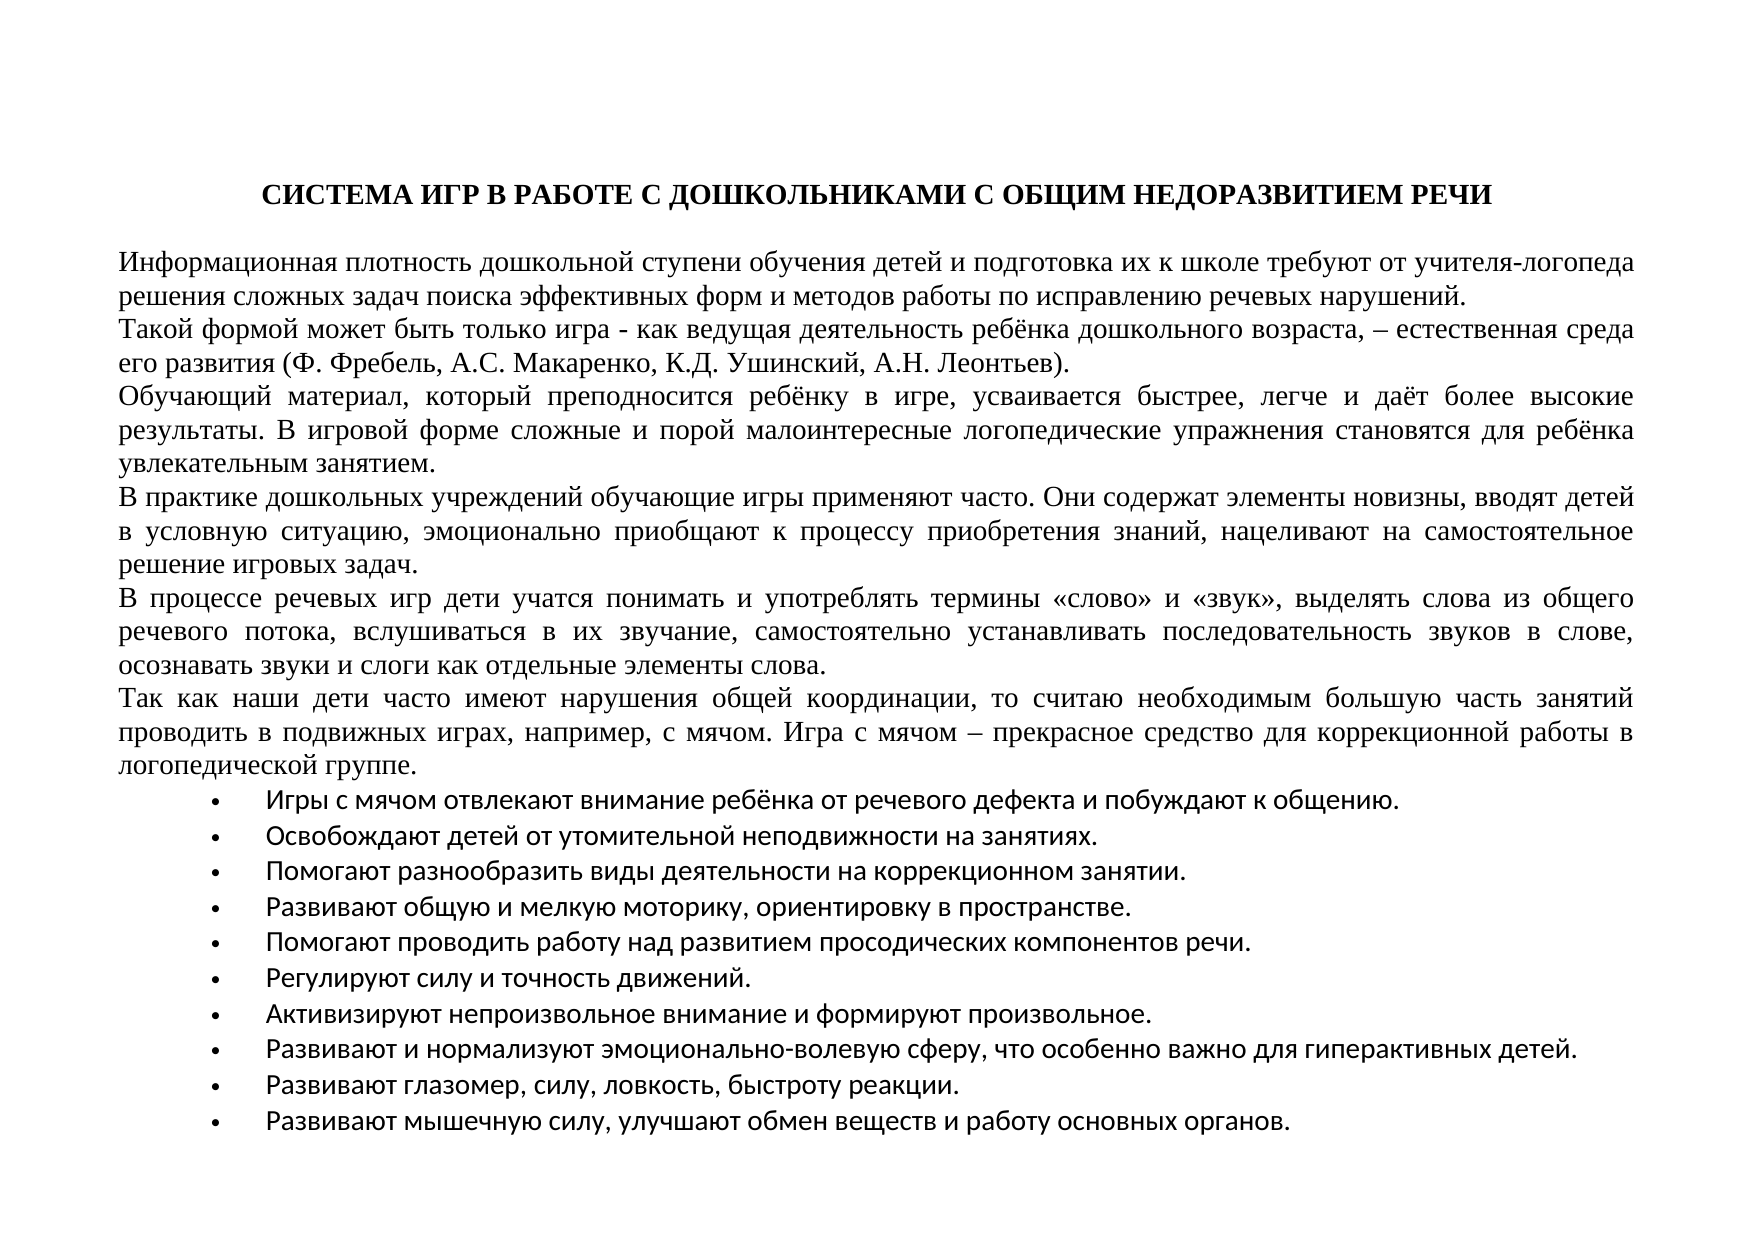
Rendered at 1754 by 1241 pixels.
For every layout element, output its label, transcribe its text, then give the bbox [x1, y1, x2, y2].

list Помогают разнообразить виды деятельности на коррекционном занятии. [118, 852, 1636, 888]
list Игры с мячом отвлекают внимание ребёнка от речевого дефекта и побуждают к общению. [118, 781, 1636, 817]
list Развивают глазомер, силу, ловкость, быстроту реакции. [118, 1066, 1636, 1102]
text В практике дошкольных учреждений обучающие игры применяют часто. Они содержат элементы новизны, вводят детей в условную ситуацию, эмоционально приобщают к процессу приобретения знаний, нацеливают на самостоятельное решение игровых задач. [118, 479, 1636, 580]
text В процессе речевых игр дети учатся понимать и употреблять термины «слово» и «звук», выделять слова из общего речевого потока, вслушиваться в их звучание, самостоятельно устанавливать последовательность звуков в слове, осознавать звуки и слоги как отдельные элементы слова. [118, 580, 1636, 680]
text Такой формой может быть только игра - как ведущая деятельность ребёнка дошкольного возраста, – естественная среда его развития (Ф. Фребель, А.С. Макаренко, К.Д. Ушинский, А.Н. Леонтьев). [118, 311, 1636, 378]
list Развивают общую и мелкую моторику, ориентировку в пространстве. [118, 888, 1636, 923]
list Освобождают детей от утомительной неподвижности на занятиях. [118, 817, 1636, 852]
list Активизируют непроизвольное внимание и формируют произвольное. [118, 995, 1636, 1030]
text Информационная плотность дошкольной ступени обучения детей и подготовка их к школе требуют от учителя-логопеда решения сложных задач поиска эффективных форм и методов работы по исправлению речевых нарушений. [118, 244, 1636, 311]
list Развивают мышечную силу, улучшают обмен веществ и работу основных органов. [118, 1102, 1636, 1137]
list Развивают и нормализуют эмоционально-волевую сферу, что особенно важно для гиперактивных детей. [118, 1030, 1636, 1066]
text Так как наши дети часто имеют нарушения общей координации, то считаю необходимым большую часть занятий проводить в подвижных играх, например, с мячом. Игра с мячом – прекрасное средство для коррекционной работы в логопедической группе. [118, 680, 1636, 781]
list Помогают проводить работу над развитием просодических компонентов речи. [118, 923, 1636, 959]
text СИСТЕМА ИГР В РАБОТЕ С ДОШКОЛЬНИКАМИ С ОБЩИМ НЕДОРАЗВИТИЕМ РЕЧИ [118, 177, 1636, 211]
list Регулируют силу и точность движений. [118, 959, 1636, 995]
text Обучающий материал, который преподносится ребёнку в игре, усваивается быстрее, легче и даёт более высокие результаты. В игровой форме сложные и порой малоинтересные логопедические упражнения становятся для ребёнка увлекательным занятием. [118, 378, 1636, 479]
